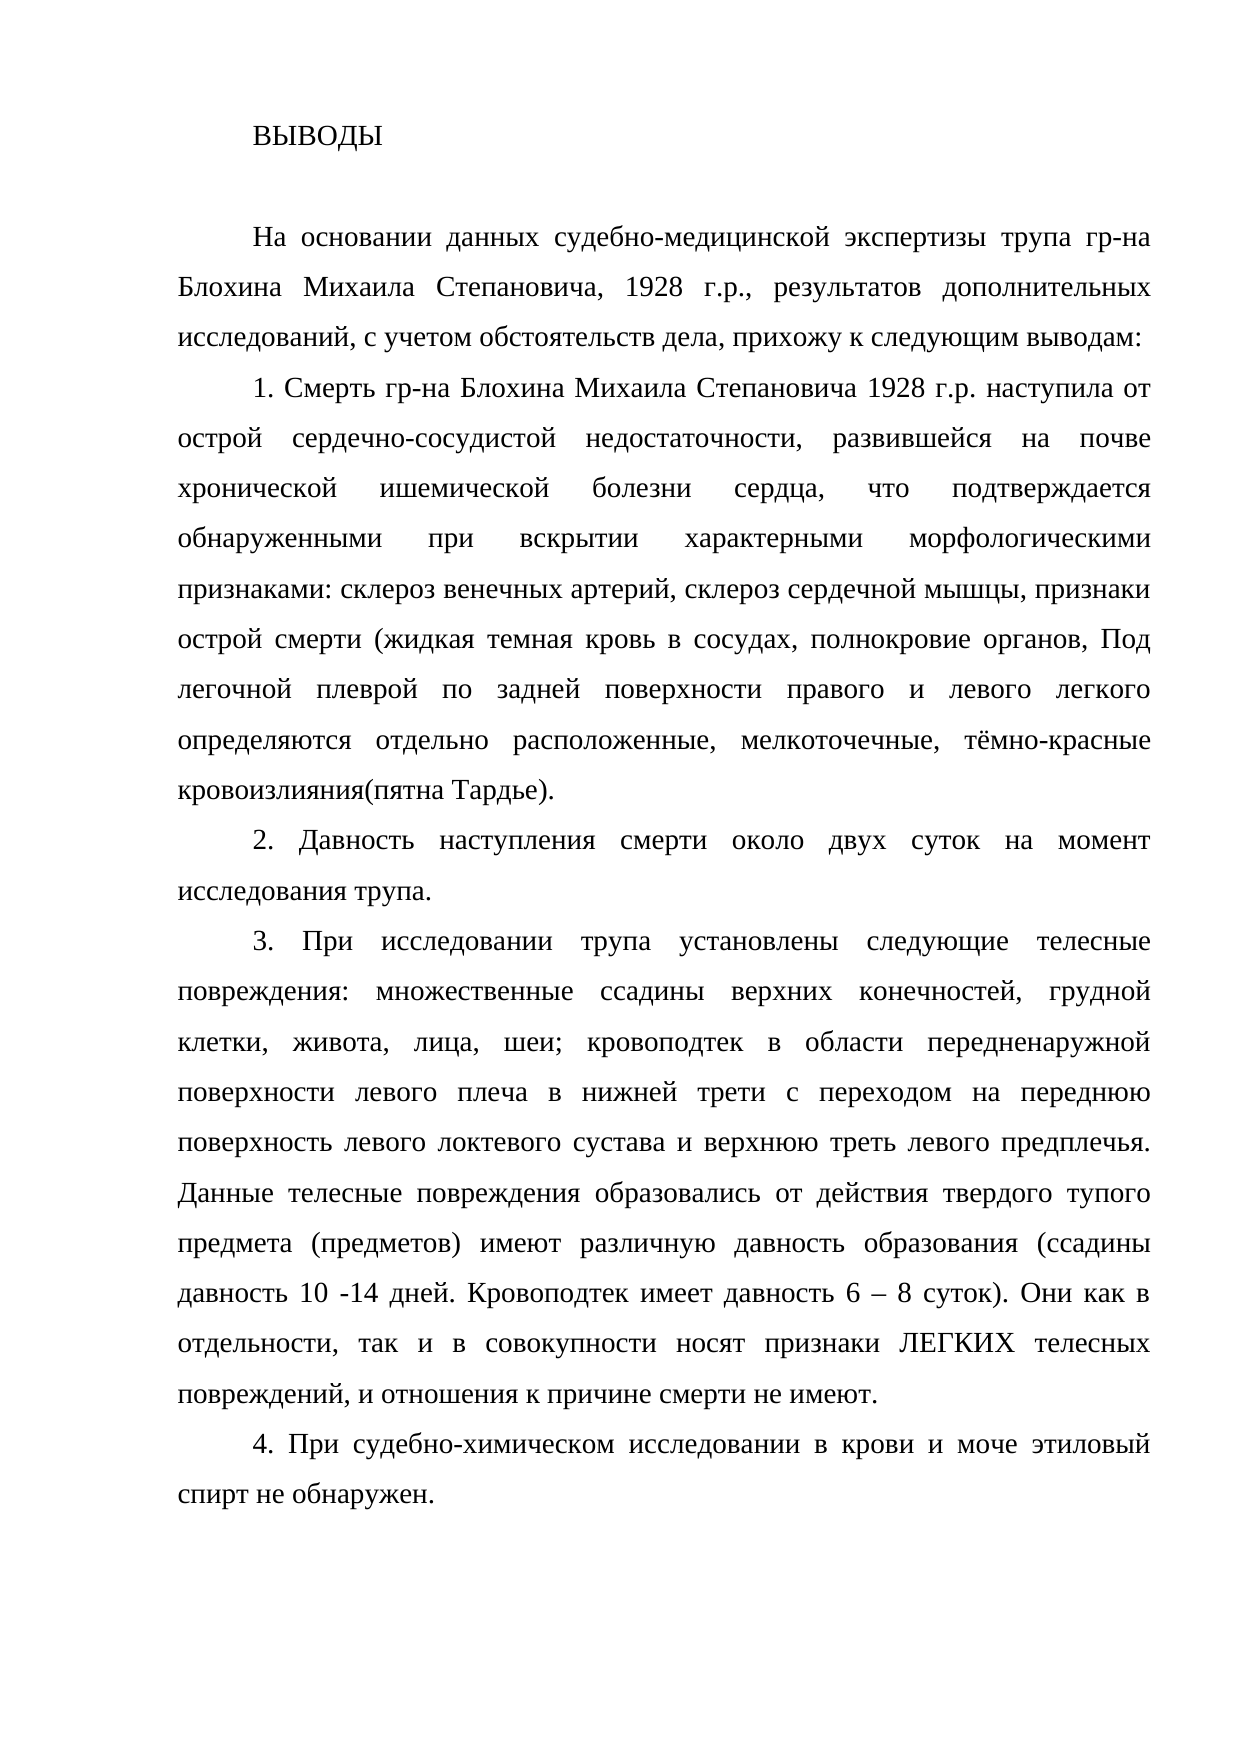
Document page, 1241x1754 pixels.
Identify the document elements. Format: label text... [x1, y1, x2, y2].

text 4. При судебно-химическом исследовании в крови и моче этиловый спирт не обнаружен. [177, 1426, 1152, 1510]
text 3. При исследовании трупа установлены следующие телесные повреждения: множественные ссадины верхних конечностей, грудной клетки, живота, лица, шеи; кровоподтек в области передненаружной поверхности левого плеча в нижней трети с переходом на переднюю поверхность левого локтевого сустава и верхнюю треть левого предплечья. Данные телесные повреждения образовались от действия твердого тупого предмета (предметов) имеют различную давность образования (ссадины давность 10 -14 дней. Кровоподтек имеет давность 6 – 8 суток). Они как в отдельности, так и в совокупности носят признаки ЛЕГКИХ телесных повреждений, и отношения к причине смерти не имеют. [177, 923, 1152, 1409]
text ВЫВОДЫ [177, 118, 1152, 152]
text 2. Давность наступления смерти около двух суток на момент исследования трупа. [177, 822, 1152, 906]
subtitle На основании данных судебно-медицинской экспертизы трупа гр-на Блохина Михаила Степановича, .р., результатов дополнительных исследований, с учетом обстоятельств дела, прихожу к следующим выводам: [177, 219, 1152, 353]
text 1. Смерть гр-на Блохина Михаила Степановича 1928 г.р. наступила от острой сердечно-сосудистой недостаточности, развившейся на почве хронической ишемической болезни сердца, что подтверждается обнаруженными при вскрытии характерными морфологическими признаками: склероз венечных артерий, склероз сердечной мышцы, признаки острой смерти (жидкая темная кровь в сосудах, полнокровие органов, Под легочной плеврой по задней поверхности правого и левого легкого определяются отдельно расположенные, мелкоточечные, тёмно-красные кровоизлияния(пятна Тардье). [177, 370, 1152, 806]
